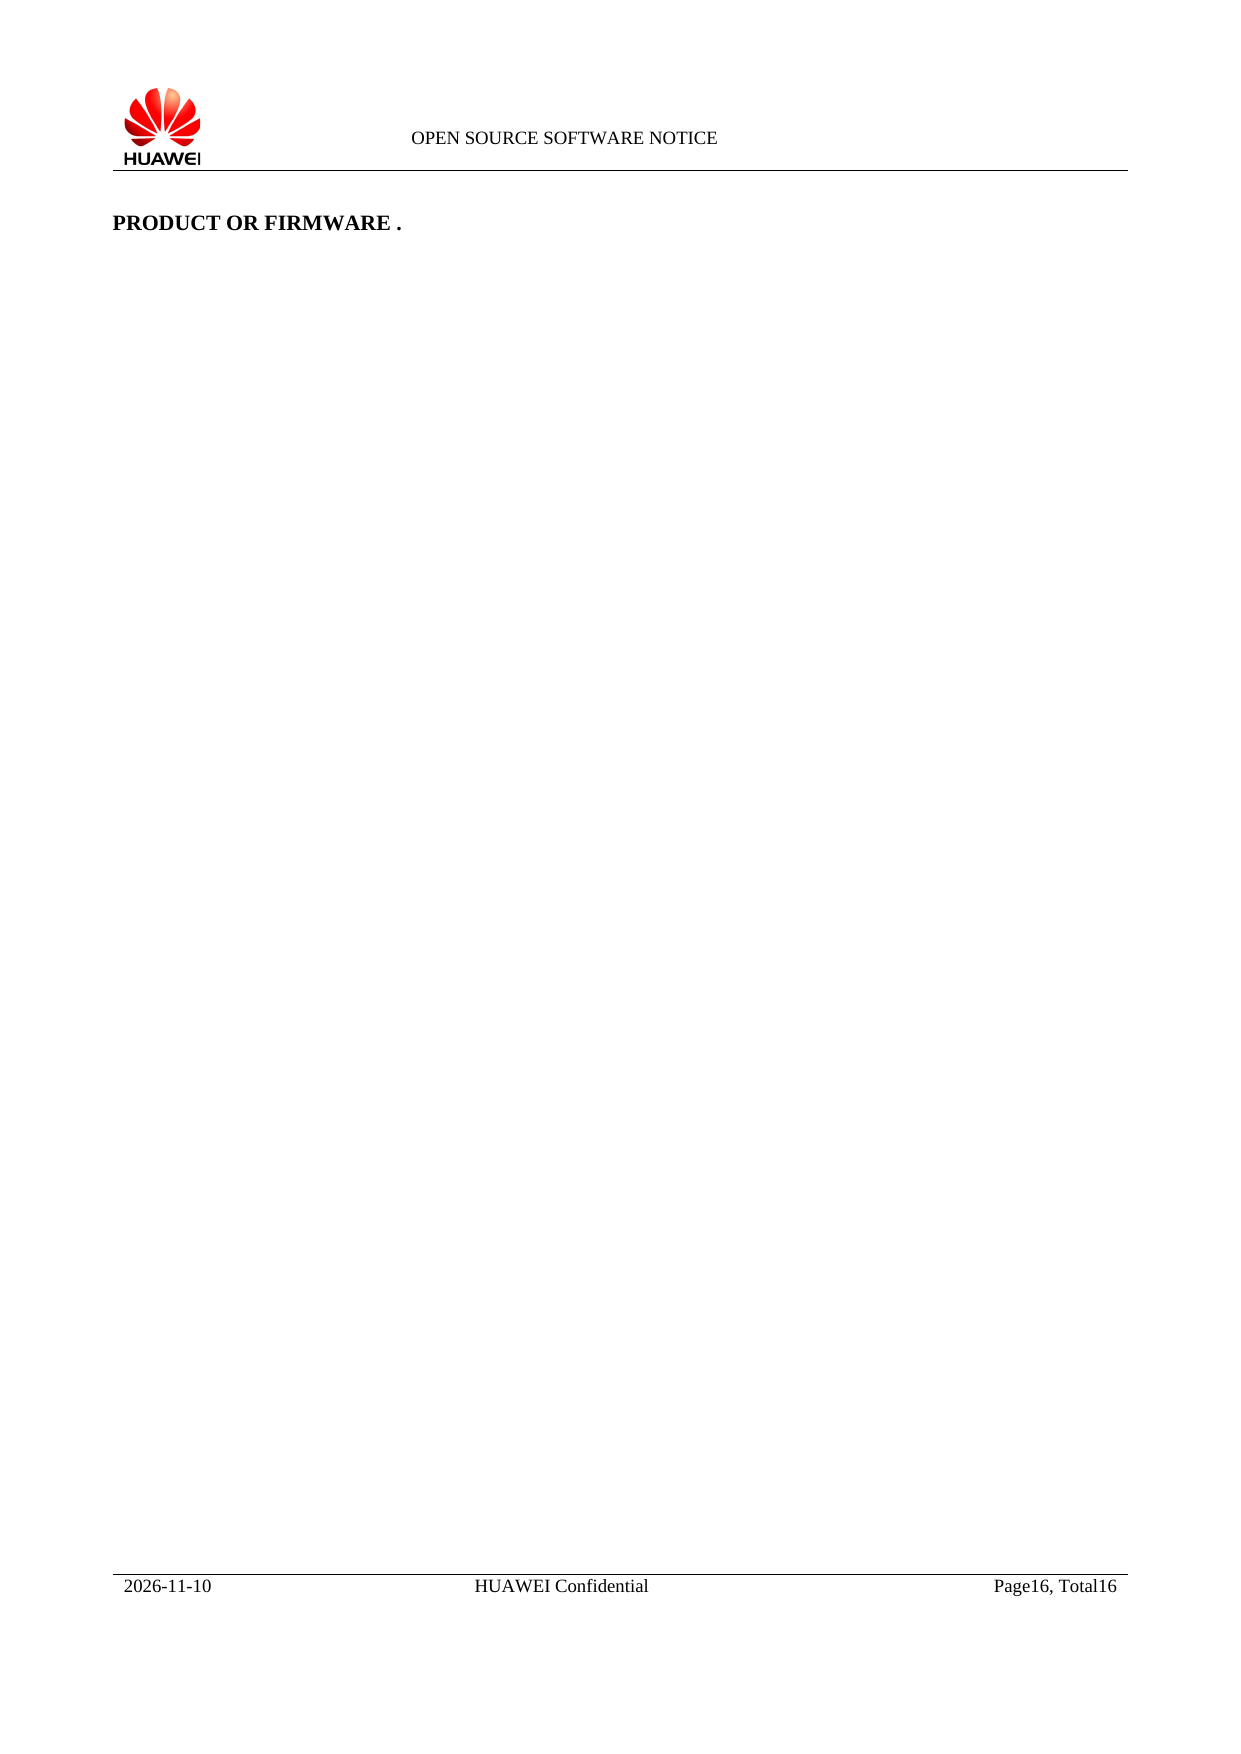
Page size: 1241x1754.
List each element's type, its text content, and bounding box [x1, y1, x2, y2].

text This offer is valid for three years from the moment we distributed the product or firmware . [112, 206, 1128, 239]
picture [124, 88, 201, 165]
